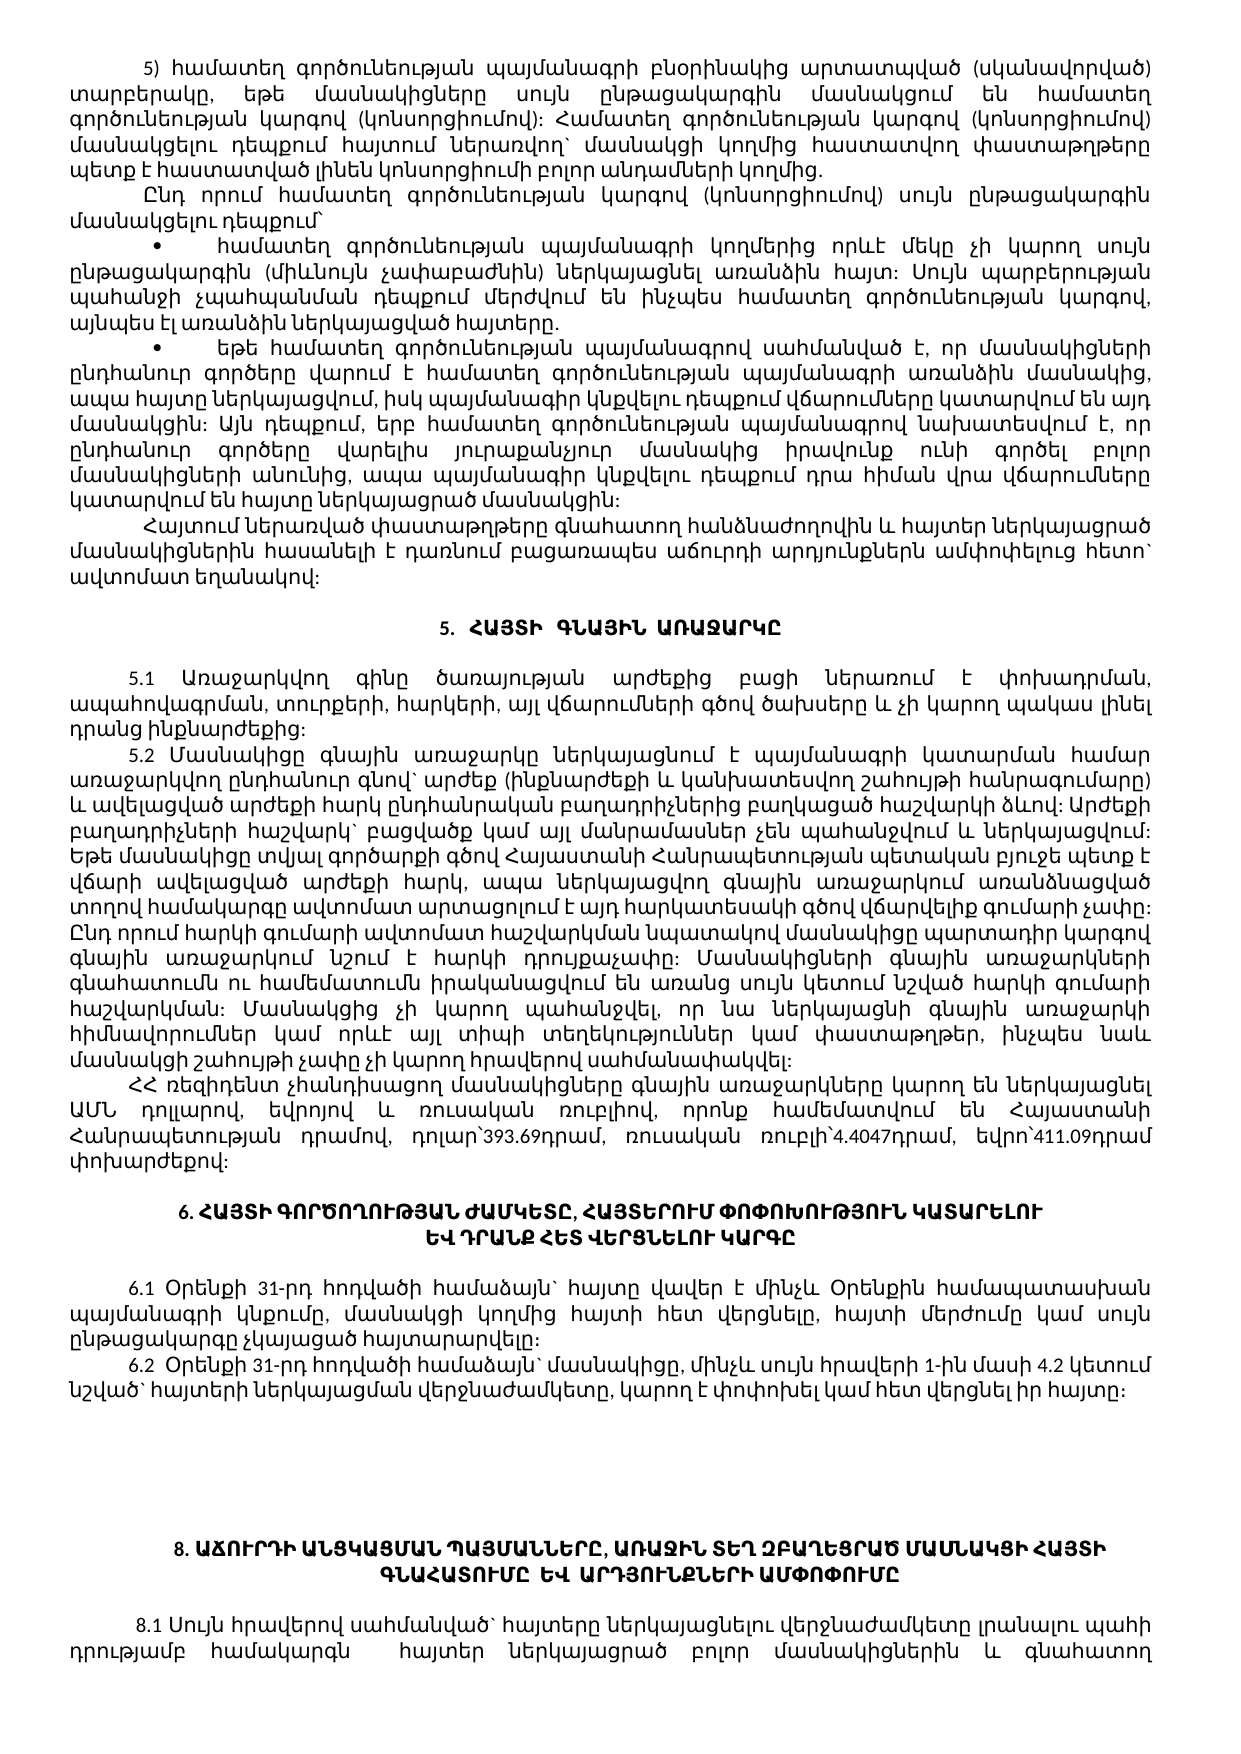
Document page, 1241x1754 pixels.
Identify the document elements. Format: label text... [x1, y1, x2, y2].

text ՀՀ ռեզիդենտ չհանդիսացող մասնակիցները գնային առաջարկները կարող են ներկայացնել ԱՄՆ դոլլարով, եվրոյով և ռուսական ռուբլիով, որոնք համեմատվում են Հայաստանի Հանրապետության դրամով, դոլար՝393.69դրամ, ռուսական ռուբլի՝4.4047դրամ, եվրո՝411.09դրամ փոխարժեքով: [69, 1072, 1152, 1174]
list համատեղ գործունեության պայմանագրի կողմերից որևէ մեկը չի կարող սույն ընթացակարգին (միևնույն չափաբաժնին) ներկայացնել առանձին հայտ: Սույն պարբերության պահանջի չպահպանման դեպքում մերժվում են ինչպես համատեղ գործունեության կարգով, այնպես էլ առանձին ներկայացված հայտերը. [69, 233, 1152, 335]
text 5.1 Առաջարկվող գինը ծառայության արժեքից բացի ներառում է փոխադրման, ապահովագրման, տուրքերի, հարկերի, այլ վճարումների գծով ծախսերը և չի կարող պակաս լինել դրանց ինքնարժեքից: [69, 666, 1152, 742]
text 5.2 Մասնակիցը գնային առաջարկը ներկայացնում է պայմանագրի կատարման համար առաջարկվող ընդհանուր գնով` արժեք (ինքնարժեքի և կանխատեսվող շահույթի հանրագումարը) և ավելացված արժեքի հարկ ընդհանրական բաղադրիչներից բաղկացած հաշվարկի ձևով: Արժեքի բաղադրիչների հաշվարկ` բացվածք կամ այլ մանրամասներ չեն պահանջվում և ներկայացվում: Եթե մասնակիցը տվյալ գործարքի գծով Հայաստանի Հանրապետության պետական բյուջե պետք է վճարի ավելացված արժեքի հարկ, ապա ներկայացվող գնային առաջարկում առանձնացված տողով համակարգը ավտոմատ արտացոլում է այդ հարկատեսակի գծով վճարվելիք գումարի չափը: Ընդ որում հարկի գումարի ավտոմատ հաշվարկման նպատակով մասնակիցը պարտադիր կարգով գնային առաջարկում նշում է հարկի դրույքաչափը: Մասնակիցների գնային առաջարկների գնահատումն ու համեմատումն իրականացվում են առանց սույն կետում նշված հարկի գումարի հաշվարկման: Մասնակցից չի կարող պահանջվել, որ նա ներկայացնի գնային առաջարկի հիմնավորումներ կամ որևէ այլ տիպի տեղեկություններ կամ փաստաթղթեր, ինչպես նաև մասնակցի շահույթի չափը չի կարող հրավերով սահմանափակվել: [69, 742, 1152, 1072]
text ԵՎ ԴՐԱՆՔ ՀԵՏ ՎԵՐՑՆԵԼՈՒ ԿԱՐԳԸ [69, 1225, 1152, 1250]
text 6.1 Օրենքի 31-րդ հոդվածի համաձայն` հայտը վավեր է մինչև Օրենքին համապատասխան պայմանագրի կնքումը, մասնակցի կողմից հայտի հետ վերցնելը, հայտի մերժումը կամ սույն ընթացակարգը չկայացած հայտարարվելը։ [69, 1276, 1152, 1352]
text 6. ՀԱՅՏԻ ԳՈՐԾՈՂՈՒԹՅԱՆ ԺԱՄԿԵՏԸ, ՀԱՅՏԵՐՈՒՄ ՓՈՓՈԽՈՒԹՅՈՒՆ ԿԱՏԱՐԵԼՈՒ [69, 1199, 1152, 1225]
text 6.2 Օրենքի 31-րդ հոդվածի համաձայն` մասնակիցը, մինչև սույն հրավերի 1-ին մասի 4.2 կետում նշված` հայտերի ներկայացման վերջնաժամկետը, կարող է փոփոխել կամ հետ վերցնել իր հայտը։ [69, 1352, 1152, 1403]
text 8. ԱՃՈՒՐԴԻ ԱՆՑԿԱՑՄԱՆ ՊԱՅՄԱՆՆԵՐԸ, ԱՌԱՋԻՆ ՏԵՂ ԶԲԱՂԵՑՐԱԾ ՄԱՍՆԱԿՑԻ ՀԱՅՏԻ [69, 1536, 1152, 1562]
text 5) համատեղ գործունեության պայմանագրի բնօրինակից արտատպված (սկանավորված) տարբերակը, եթե մասնակիցները սույն ընթացակարգին մասնակցում են համատեղ գործունեության կարգով (կոնսորցիումով): Համատեղ գործունեության կարգով (կոնսորցիումով) մասնակցելու դեպքում հայտում ներառվող` մասնակցի կողմից հաստատվող փաստաթղթերը պետք է հաստատված լինեն կոնսորցիումի բոլոր անդամների կողմից. [69, 56, 1152, 183]
list եթե համատեղ գործունեության պայմանագրով սահմանված է, որ մասնակիցների ընդհանուր գործերը վարում է համատեղ գործունեության պայմանագրի առանձին մասնակից, ապա հայտը ներկայացվում, իսկ պայմանագիր կնքվելու դեպքում վճարումները կատարվում են այդ մասնակցին: Այն դեպքում, երբ համատեղ գործունեության պայմանագրով նախատեսվում է, որ ընդհանուր գործերը վարելիս յուրաքանչյուր մասնակից իրավունք ունի գործել բոլոր մասնակիցների անունից, ապա պայմանագիր կնքվելու դեպքում դրա հիման վրա վճարումները կատարվում են հայտը ներկայացրած մասնակցին: [69, 335, 1152, 513]
text ԳՆԱՀԱՏՈՒՄԸ ԵՎ ԱՐԴՅՈՒՆՔՆԵՐԻ ԱՄՓՈՓՈՒՄԸ [69, 1562, 1152, 1587]
text Հայտում ներառված փաստաթղթերը գնահատող հանձնաժողովին և հայտեր ներկայացրած մասնակիցներին հասանելի է դառնում բացառապես աճուրդի արդյունքներն ամփոփելուց հետո` ավտոմատ եղանակով: [69, 513, 1152, 589]
text Ընդ որում համատեղ գործունեության կարգով (կոնսորցիումով) սույն ընթացակարգին մասնակցելու դեպքում՝ [69, 183, 1152, 233]
text 5. ՀԱՅՏԻ ԳՆԱՅԻՆ ԱՌԱՋԱՐԿԸ [69, 615, 1152, 640]
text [69, 1613, 1152, 1663]
